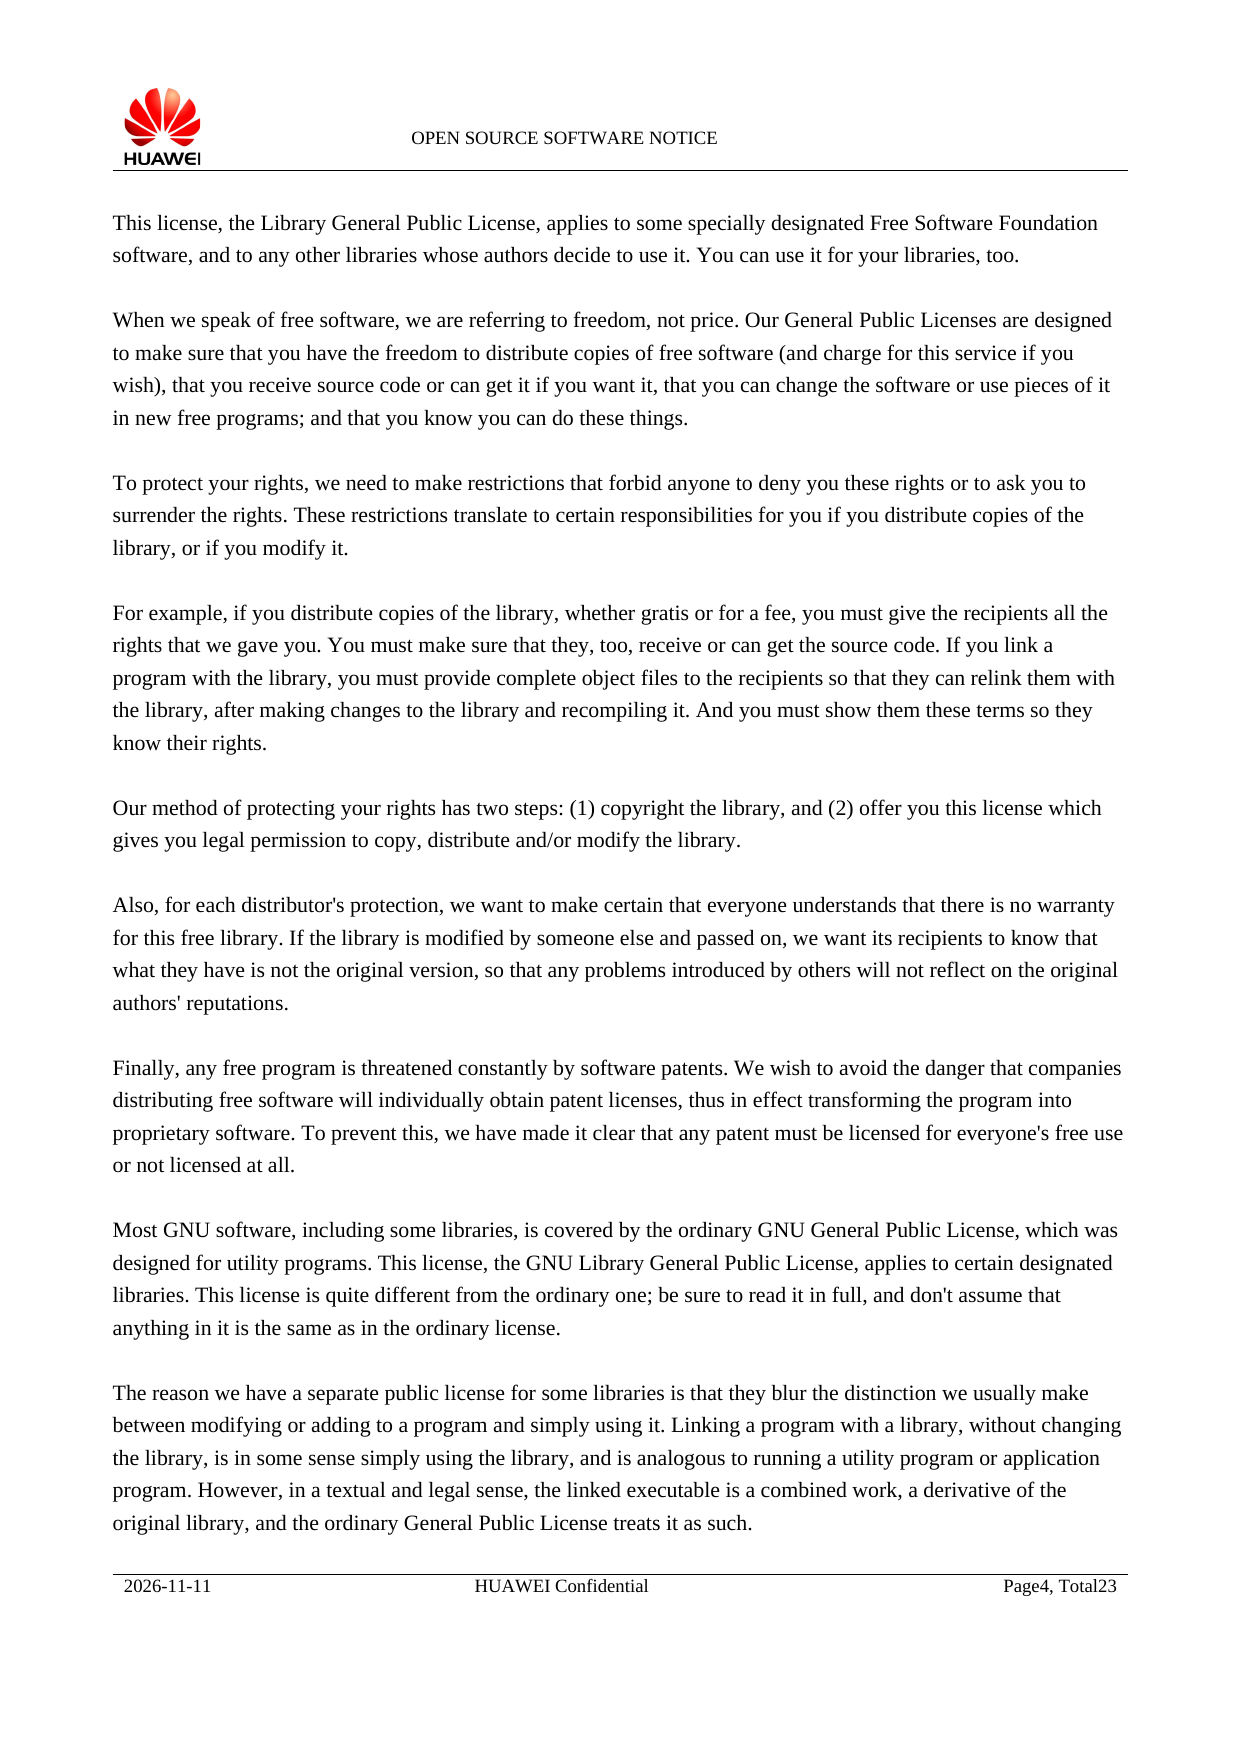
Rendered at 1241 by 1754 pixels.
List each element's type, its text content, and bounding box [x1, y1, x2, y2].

text To protect your rights, we need to make restrictions that forbid anyone to deny you these rights or to ask you to surrender the rights. These restrictions translate to certain responsibilities for you if you distribute copies of the library, or if you modify it. [112, 466, 1128, 564]
text Finally, any free program is threatened constantly by software patents. We wish to avoid the danger that companies distributing free software will individually obtain patent licenses, thus in effect transforming the program into proprietary software. To prevent this, we have made it clear that any patent must be licensed for everyone's free use or not licensed at all. [112, 1051, 1128, 1181]
text Also, for each distributor's protection, we want to make certain that everyone understands that there is no warranty for this free library. If the library is modified by someone else and passed on, we want its recipients to know that what they have is not the original version, so that any problems introduced by others will not reflect on the original authors' reputations. [112, 889, 1128, 1019]
text Most GNU software, including some libraries, is covered by the ordinary GNU General Public License, which was designed for utility programs. This license, the GNU Library General Public License, applies to certain designated libraries. This license is quite different from the ordinary one; be sure to read it in full, and don't assume that anything in it is the same as in the ordinary license. [112, 1214, 1128, 1344]
picture [124, 88, 201, 165]
text The reason we have a separate public license for some libraries is that they blur the distinction we usually make between modifying or adding to a program and simply using it. Linking a program with a library, without changing the library, is in some sense simply using the library, and is analogous to running a utility program or application program. However, in a textual and legal sense, the linked executable is a combined work, a derivative of the original library, and the ordinary General Public License treats it as such. [112, 1376, 1128, 1539]
text For example, if you distribute copies of the library, whether gratis or for a fee, you must give the recipients all the rights that we gave you. You must make sure that they, too, receive or can get the source code. If you link a program with the library, you must provide complete object files to the recipients so that they can relink them with the library, after making changes to the library and recompiling it. And you must show them these terms so they know their rights. [112, 596, 1128, 759]
text When we speak of free software, we are referring to freedom, not price. Our General Public Licenses are designed to make sure that you have the freedom to distribute copies of free software (and charge for this service if you wish), that you receive source code or can get it if you want it, that you can change the software or use pieces of it in new free programs; and that you know you can do these things. [112, 304, 1128, 434]
text Our method of protecting your rights has two steps: (1) copyright the library, and (2) offer you this license which gives you legal permission to copy, distribute and/or modify the library. [112, 791, 1128, 856]
text This license, the Library General Public License, applies to some specially designated Free Software Foundation software, and to any other libraries whose authors decide to use it. You can use it for your libraries, too. [112, 206, 1128, 271]
